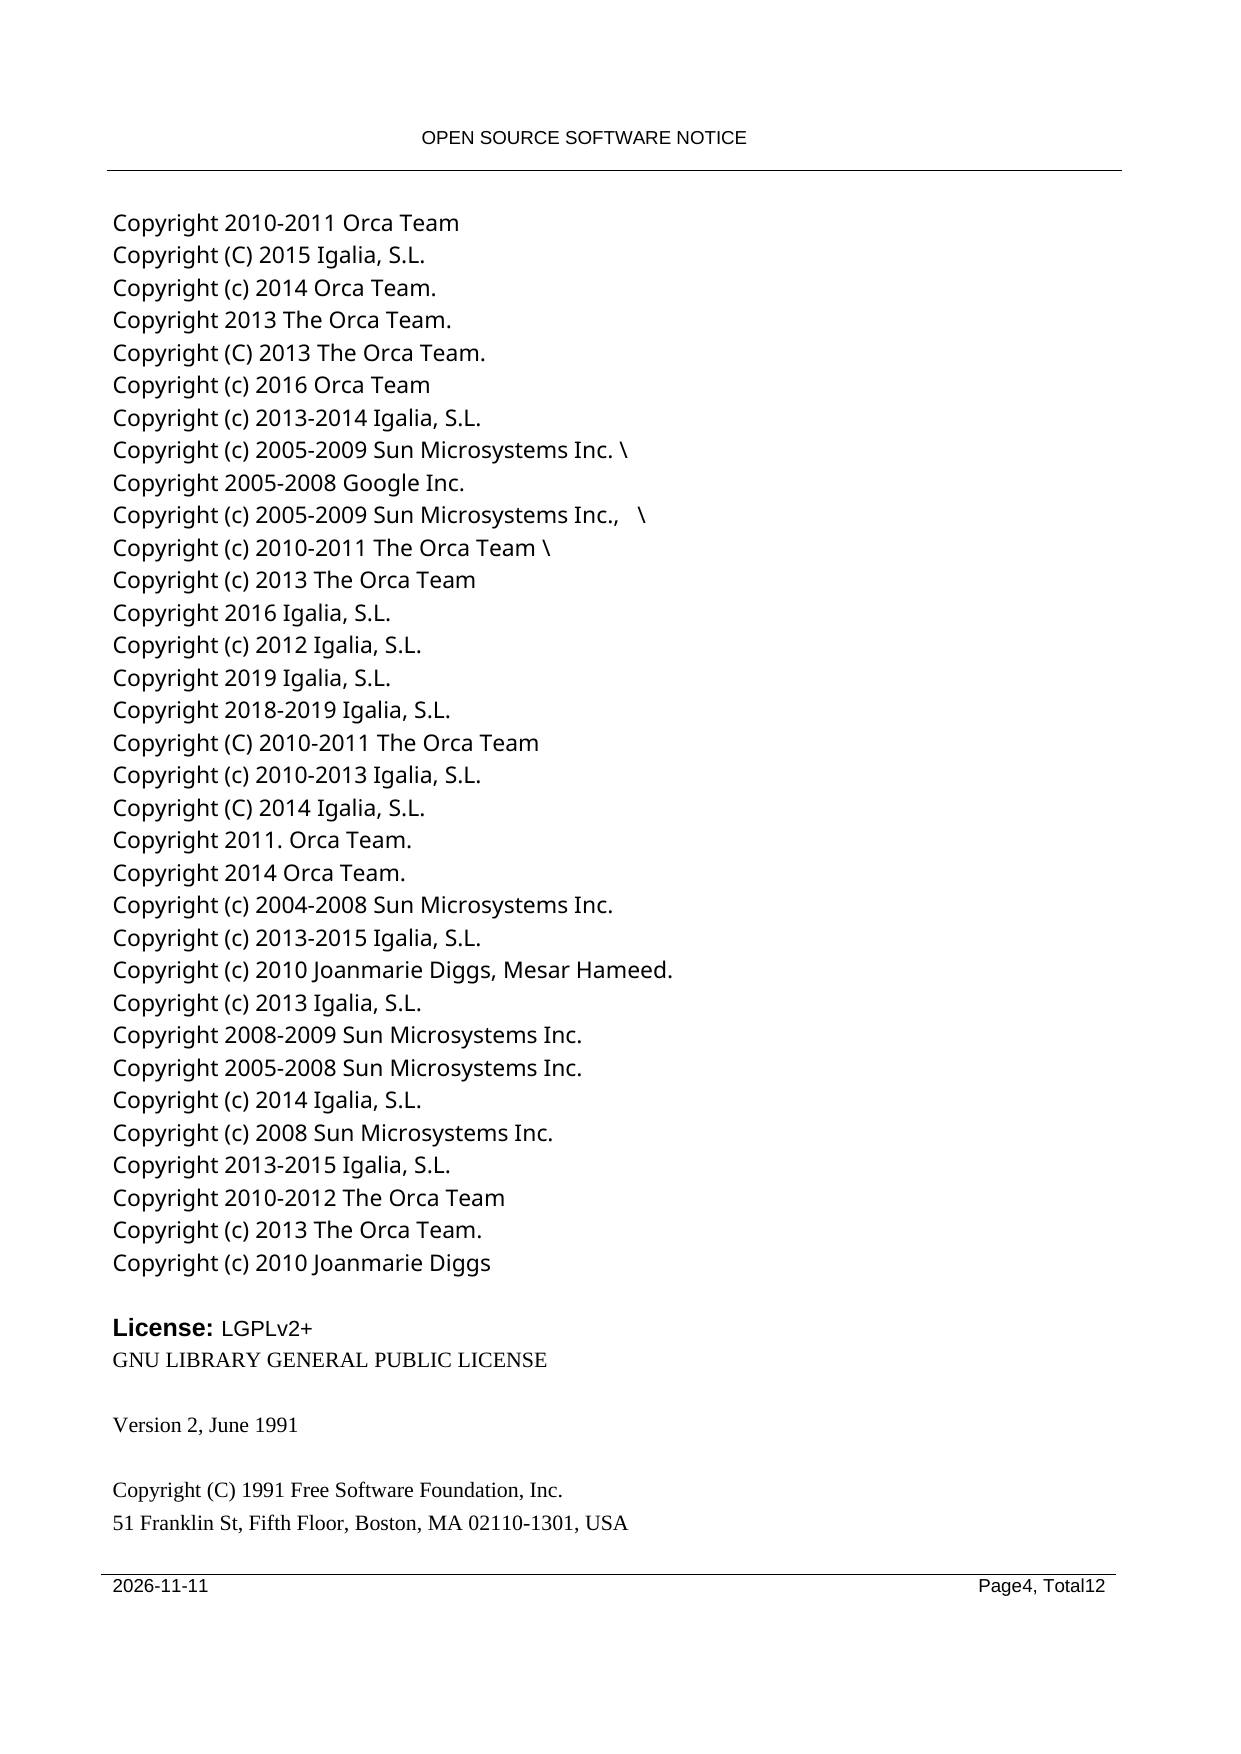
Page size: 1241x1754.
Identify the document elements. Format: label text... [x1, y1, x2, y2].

text Copyright (c) 2014 Orca Team. [112, 271, 1128, 304]
text Copyright (C) 2014 Igalia, S.L. [112, 791, 1128, 824]
text Copyright (c) 2004-2008 Sun Microsystems Inc. [112, 889, 1128, 921]
text Copyright (C) 2013 The Orca Team. [112, 336, 1128, 369]
text Copyright (c) 2010 Joanmarie Diggs, Mesar Hameed. [112, 954, 1128, 986]
text Copyright 2019 Igalia, S.L. [112, 661, 1128, 694]
text Copyright (C) 2015 Igalia, S.L. [112, 239, 1128, 271]
text Copyright (c) 2013 Igalia, S.L. [112, 986, 1128, 1019]
text Copyright 2016 Igalia, S.L. [112, 596, 1128, 629]
text Copyright (c) 2010-2011 The Orca Team \ [112, 531, 1128, 564]
text Copyright (c) 2013-2014 Igalia, S.L. [112, 401, 1128, 434]
text Copyright (c) 2008 Sun Microsystems Inc. [112, 1116, 1128, 1149]
text Copyright (C) 1991 Free Software Foundation, Inc. [112, 1474, 1128, 1506]
text Copyright (c) 2013 The Orca Team [112, 564, 1128, 596]
text Copyright 2010-2012 The Orca Team [112, 1181, 1128, 1214]
text Copyright (c) 2010-2013 Igalia, S.L. [112, 759, 1128, 791]
text Copyright 2008-2009 Sun Microsystems Inc. [112, 1019, 1128, 1051]
text Copyright 2018-2019 Igalia, S.L. [112, 694, 1128, 726]
text License: LGPLv2+ [112, 1311, 1128, 1344]
text Copyright 2011. Orca Team. [112, 824, 1128, 856]
text Copyright (c) 2012 Igalia, S.L. [112, 629, 1128, 661]
text Copyright 2010-2011 Orca Team [112, 206, 1128, 239]
text 51 Franklin St, Fifth Floor, Boston, MA 02110-1301, USA [112, 1506, 1128, 1539]
text Copyright (c) 2010 Joanmarie Diggs [112, 1246, 1128, 1279]
text Copyright 2005-2008 Google Inc. [112, 466, 1128, 499]
text Version 2, June 1991 [112, 1409, 1128, 1441]
text GNU LIBRARY GENERAL PUBLIC LICENSE [112, 1344, 1128, 1376]
text Copyright (c) 2016 Orca Team [112, 369, 1128, 401]
text Copyright (c) 2013 The Orca Team. [112, 1214, 1128, 1246]
text Copyright 2005-2008 Sun Microsystems Inc. [112, 1051, 1128, 1084]
text Copyright 2013-2015 Igalia, S.L. [112, 1149, 1128, 1181]
text Copyright 2014 Orca Team. [112, 856, 1128, 889]
text Copyright (C) 2010-2011 The Orca Team [112, 726, 1128, 759]
text Copyright (c) 2013-2015 Igalia, S.L. [112, 921, 1128, 954]
text Copyright (c) 2005-2009 Sun Microsystems Inc. \ [112, 434, 1128, 466]
text Copyright 2013 The Orca Team. [112, 304, 1128, 336]
text Copyright (c) 2005-2009 Sun Microsystems Inc., \ [112, 499, 1128, 531]
text Copyright (c) 2014 Igalia, S.L. [112, 1084, 1128, 1116]
